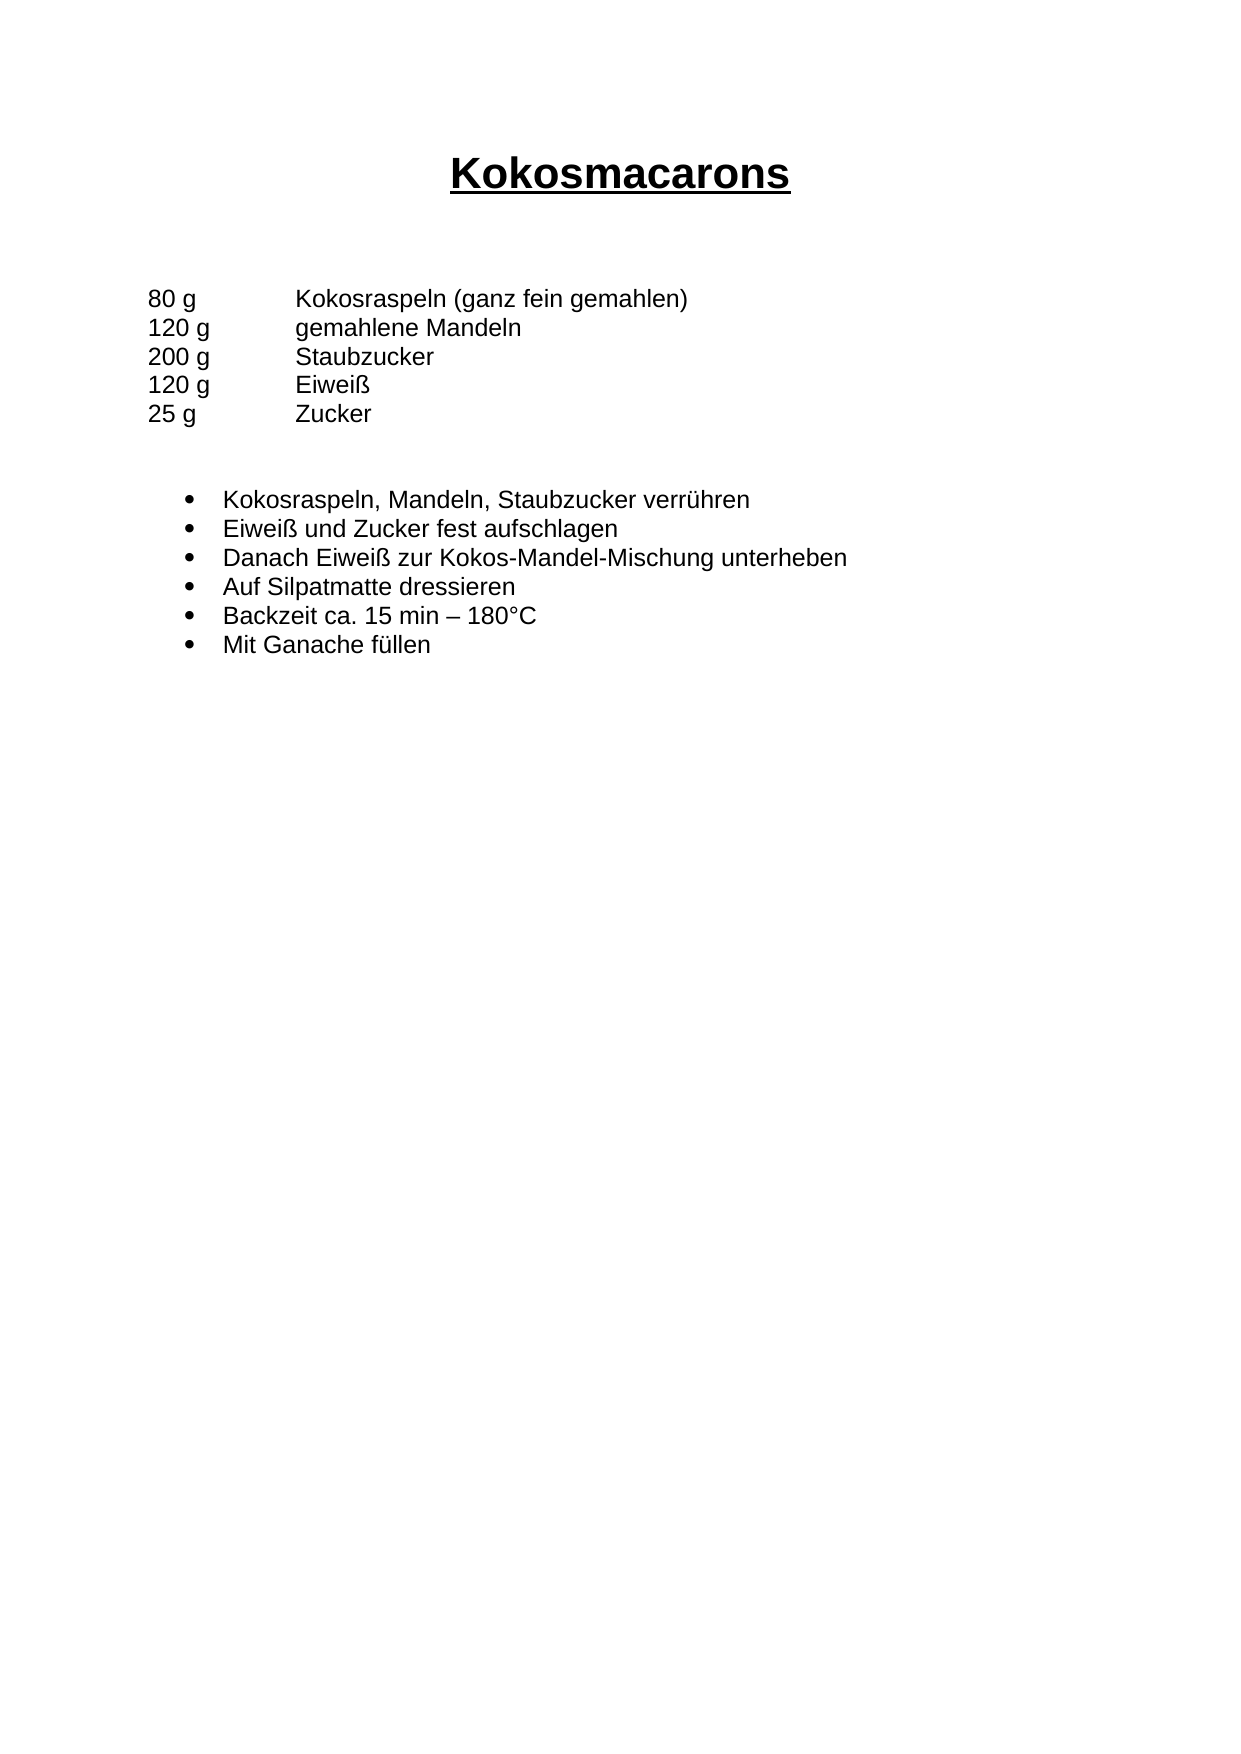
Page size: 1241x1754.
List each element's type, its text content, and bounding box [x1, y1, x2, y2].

text 25 g Zucker [148, 399, 1093, 428]
list Backzeit ca. 15 min – 180°C [185, 601, 1093, 630]
text 200 g Staubzucker [148, 342, 1093, 370]
list Danach Eiweiß zur Kokos-Mandel-Mischung unterheben [185, 543, 1093, 572]
text 120 g gemahlene Mandeln [148, 313, 1093, 342]
text 80 g Kokosraspeln (ganz fein gemahlen) [148, 284, 1093, 313]
list Mit Ganache füllen [185, 630, 1093, 658]
text 120 g Eiweiß [148, 370, 1093, 399]
list Eiweiß und Zucker fest aufschlagen [185, 514, 1093, 543]
list Auf Silpatmatte dressieren [185, 572, 1093, 601]
list Kokosraspeln, Mandeln, Staubzucker verrühren [185, 485, 1093, 514]
text Kokosmacarons [148, 148, 1093, 198]
